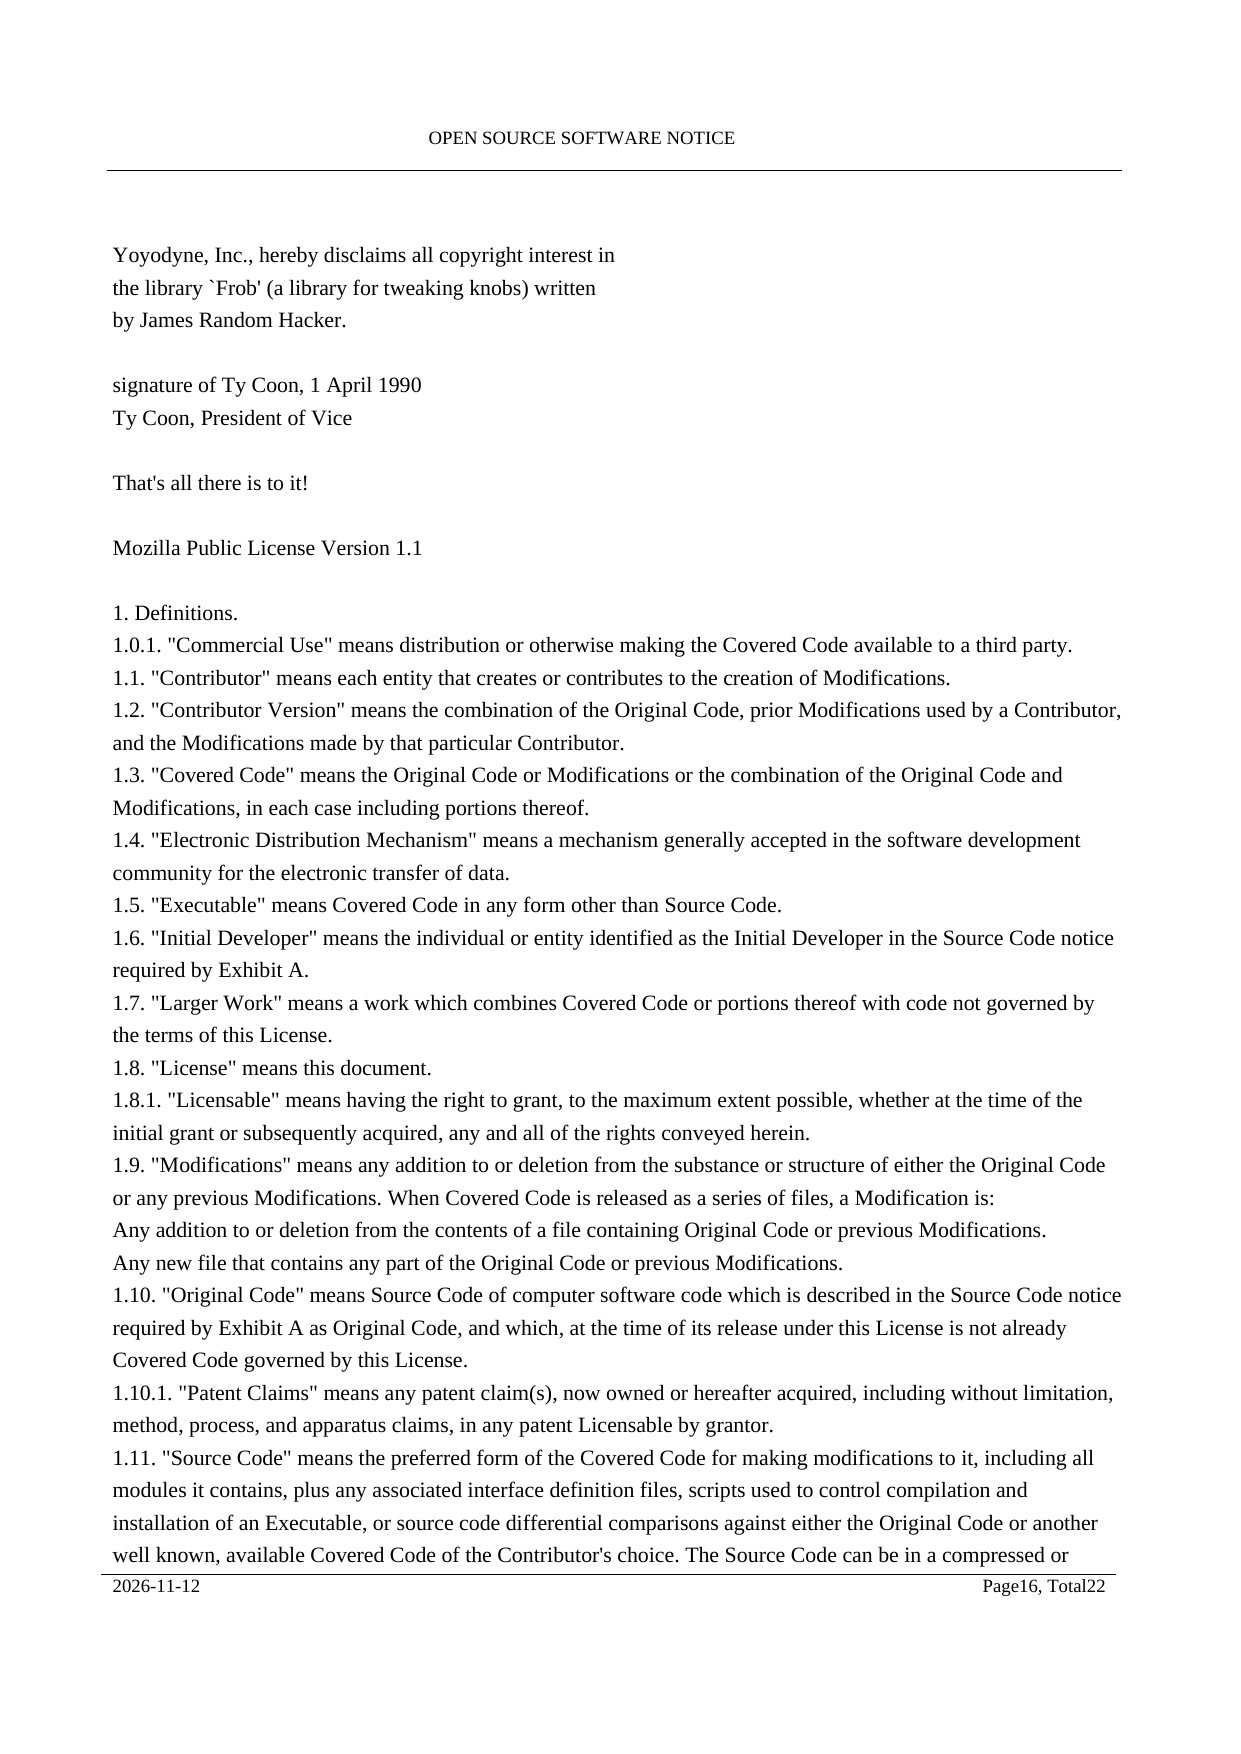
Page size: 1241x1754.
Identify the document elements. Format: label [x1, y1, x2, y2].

text [112, 206, 1128, 1571]
